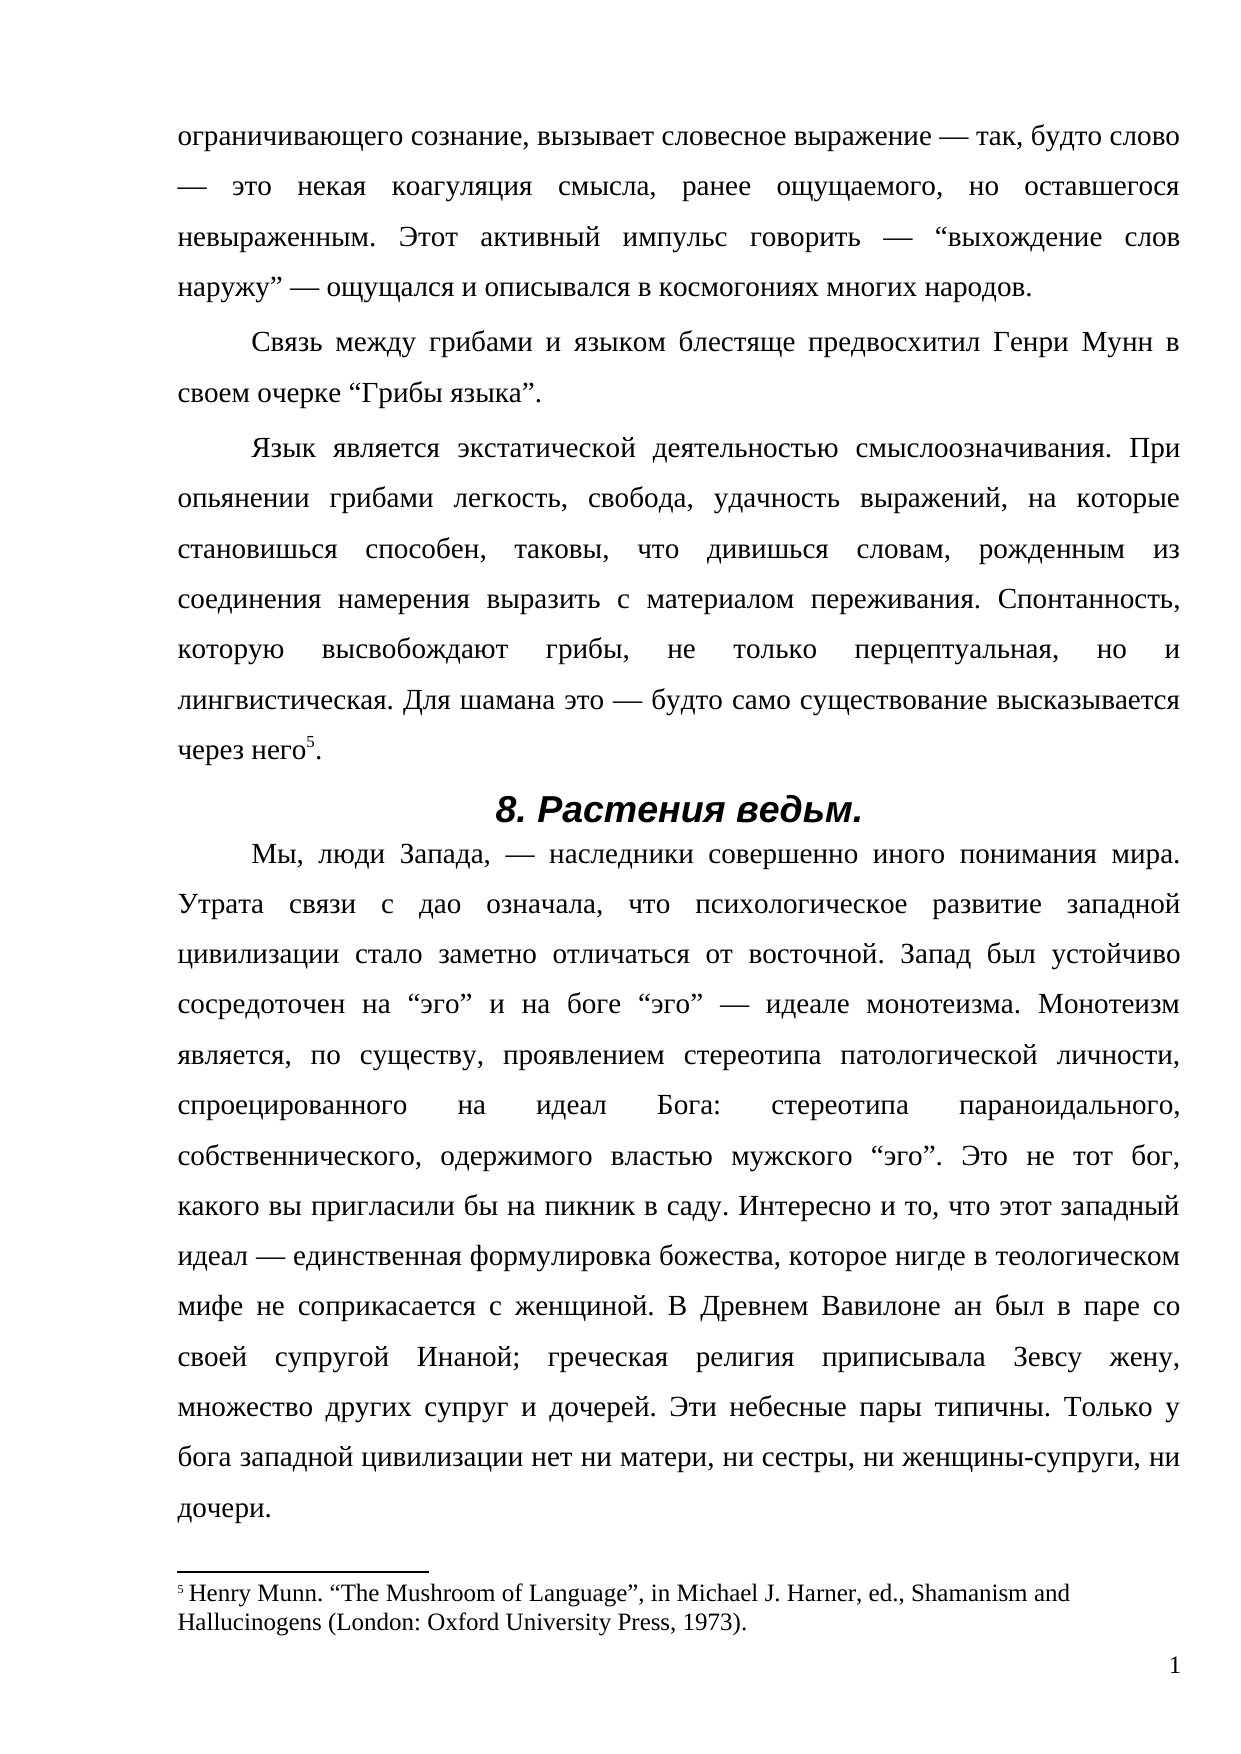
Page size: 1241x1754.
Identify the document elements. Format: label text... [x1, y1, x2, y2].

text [177, 118, 1181, 303]
text Связь между грибами и языком блестяще предвосхитил Генри Мунн в своем очерке “Грибы языка”. [177, 324, 1181, 408]
text Мы, люди Запада, — наследники совершенно иного понимания мира. Утрата связи с дао означала, что психологическое развитие западной цивилизации стало заметно отличаться от восточной. Запад был устойчиво сосредоточен на “эго” и на боге “эго” — идеале монотеизма. Монотеизм является, по существу, проявлением стереотипа патологической личности, спроецированного на идеал Бога: стереотипа параноидального, собственнического, одержимого властью мужского “эго”. Это не тот бог, какого вы пригласили бы на пикник в саду. Интересно и то, что этот западный идеал — единственная формулировка божества, которое нигде в теологическом мифе не соприкасается с женщиной. В Древнем Вавилоне ан был в паре со своей супругой Инаной; греческая религия приписывала Зевсу жену, множество других супруг и дочерей. Эти небесные пары типичны. Только у бога западной цивилизации нет ни матери, ни сестры, ни женщины-супруги, ни дочери. [177, 836, 1181, 1523]
text Растения ведьм. [177, 787, 1181, 831]
text Язык является экстатической деятельностью смыслоозначивания. При опьянении грибами легкость, свобода, удачность выражений, на которые становишься способен, таковы, что дивишься словам, рожденным из соединения намерения выразить с материалом переживания. Спонтанность, которую высвобождают грибы, не только перцептуальная, но и лингвистическая. Для шамана это — будто само существование высказывается через него. [177, 430, 1181, 766]
